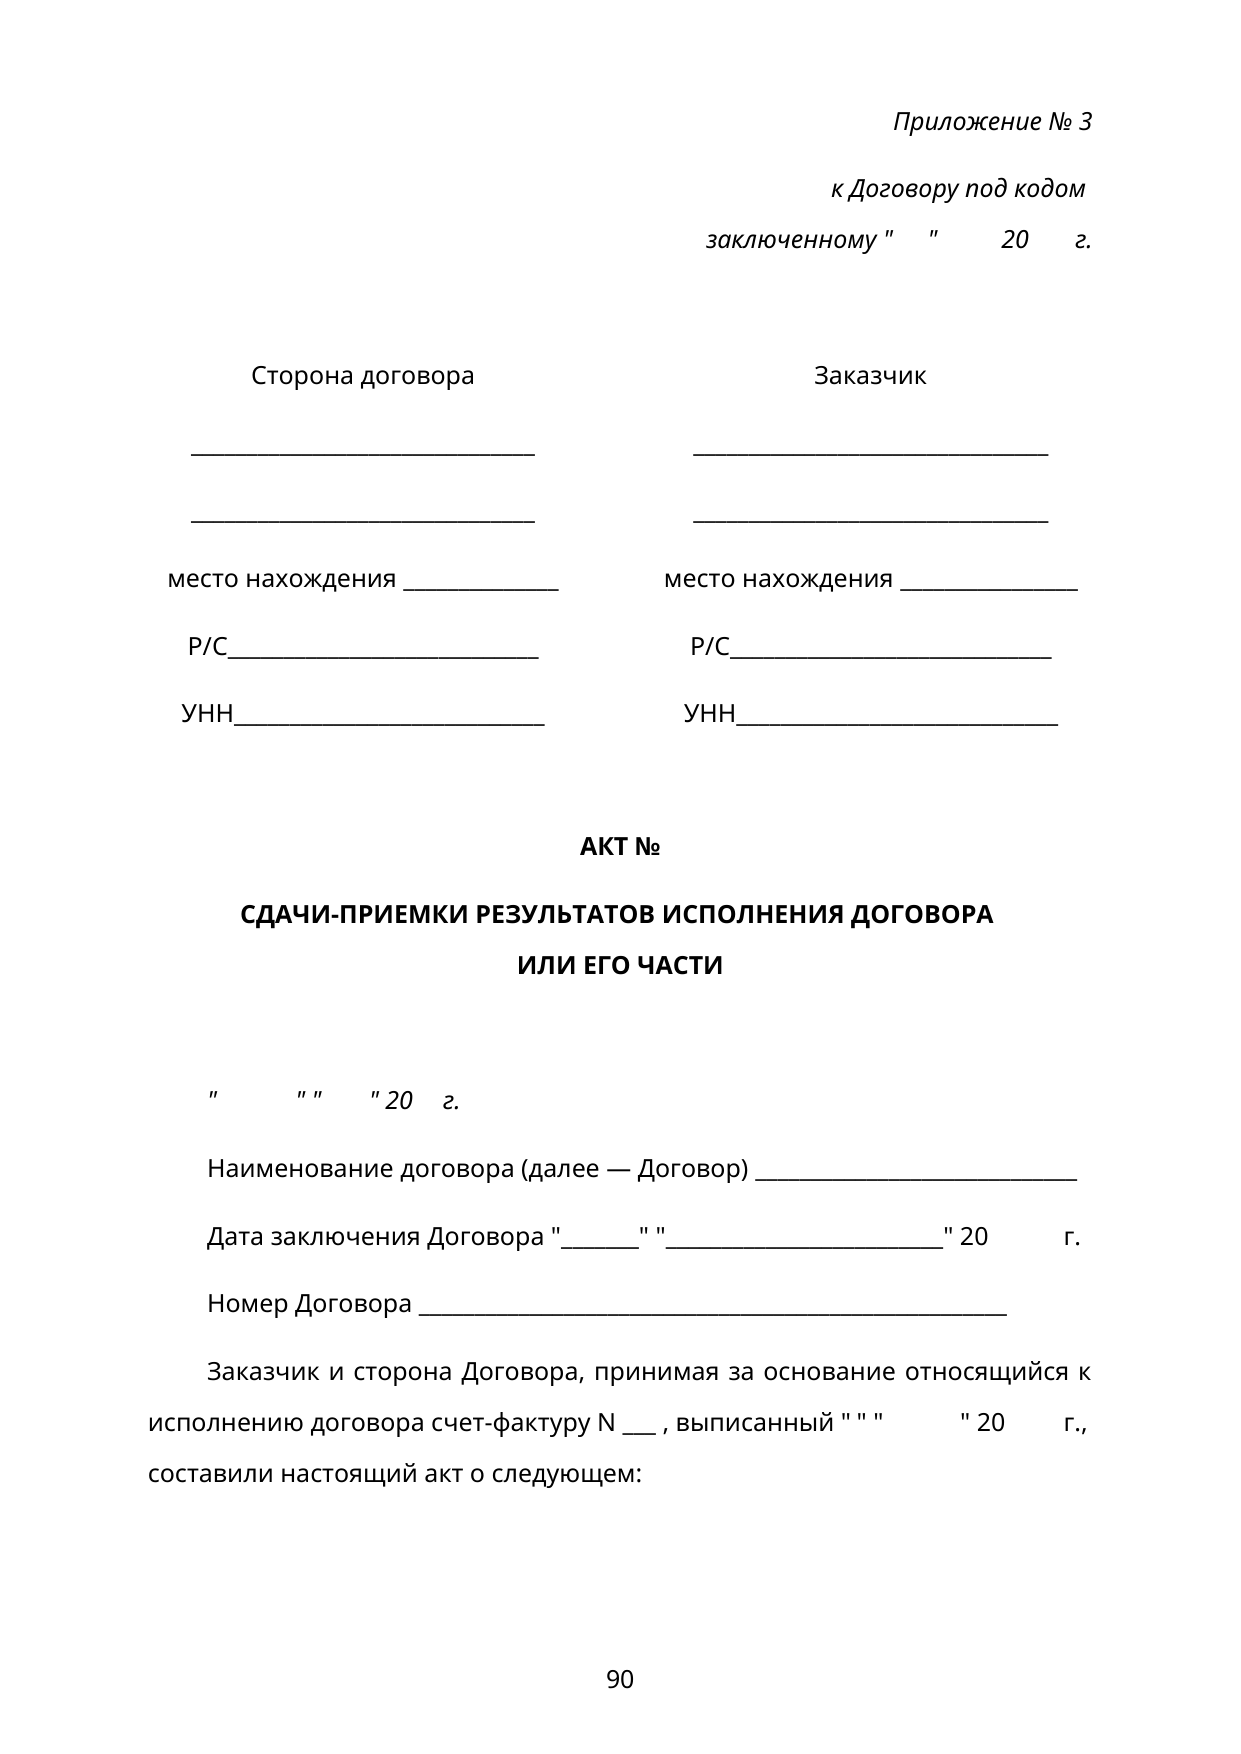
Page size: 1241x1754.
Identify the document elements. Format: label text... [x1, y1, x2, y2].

text СДАЧИ-ПРИЕМКИ РЕЗУЛЬТАТОВ ИСПОЛНЕНИЯ ДОГОВОРА ИЛИ ЕГО ЧАСТИ [207, 897, 1033, 982]
table_header Заказчик ________________________________ ________________________________ место нахождения ________________ Р/С_____________________________ УНН_____________________________ [613, 358, 1128, 761]
text Приложение № 3 [148, 103, 1092, 137]
text Дата заключения Договора "_______" "_________________________" 20 г. [148, 1218, 1092, 1252]
text АКТ № [207, 829, 1033, 863]
text " " " " 20 г. [148, 1083, 1092, 1117]
text Наименование договора (далее — Договор) _____________________________ [148, 1151, 1092, 1185]
text к Договору под кодом заключенному " " 20 г. [148, 171, 1092, 256]
table_header Сторона договора _______________________________ _______________________________ место нахождения ______________ Р/С____________________________ УНН____________________________ [112, 358, 613, 761]
text Заказчик и сторона Договора, принимая за основание относящийся к исполнению договора счет-фактуру N ___ , выписанный " " " " 20 г., составили настоящий акт о следующем: [148, 1354, 1092, 1490]
text Номер Договора _____________________________________________________ [148, 1286, 1092, 1320]
